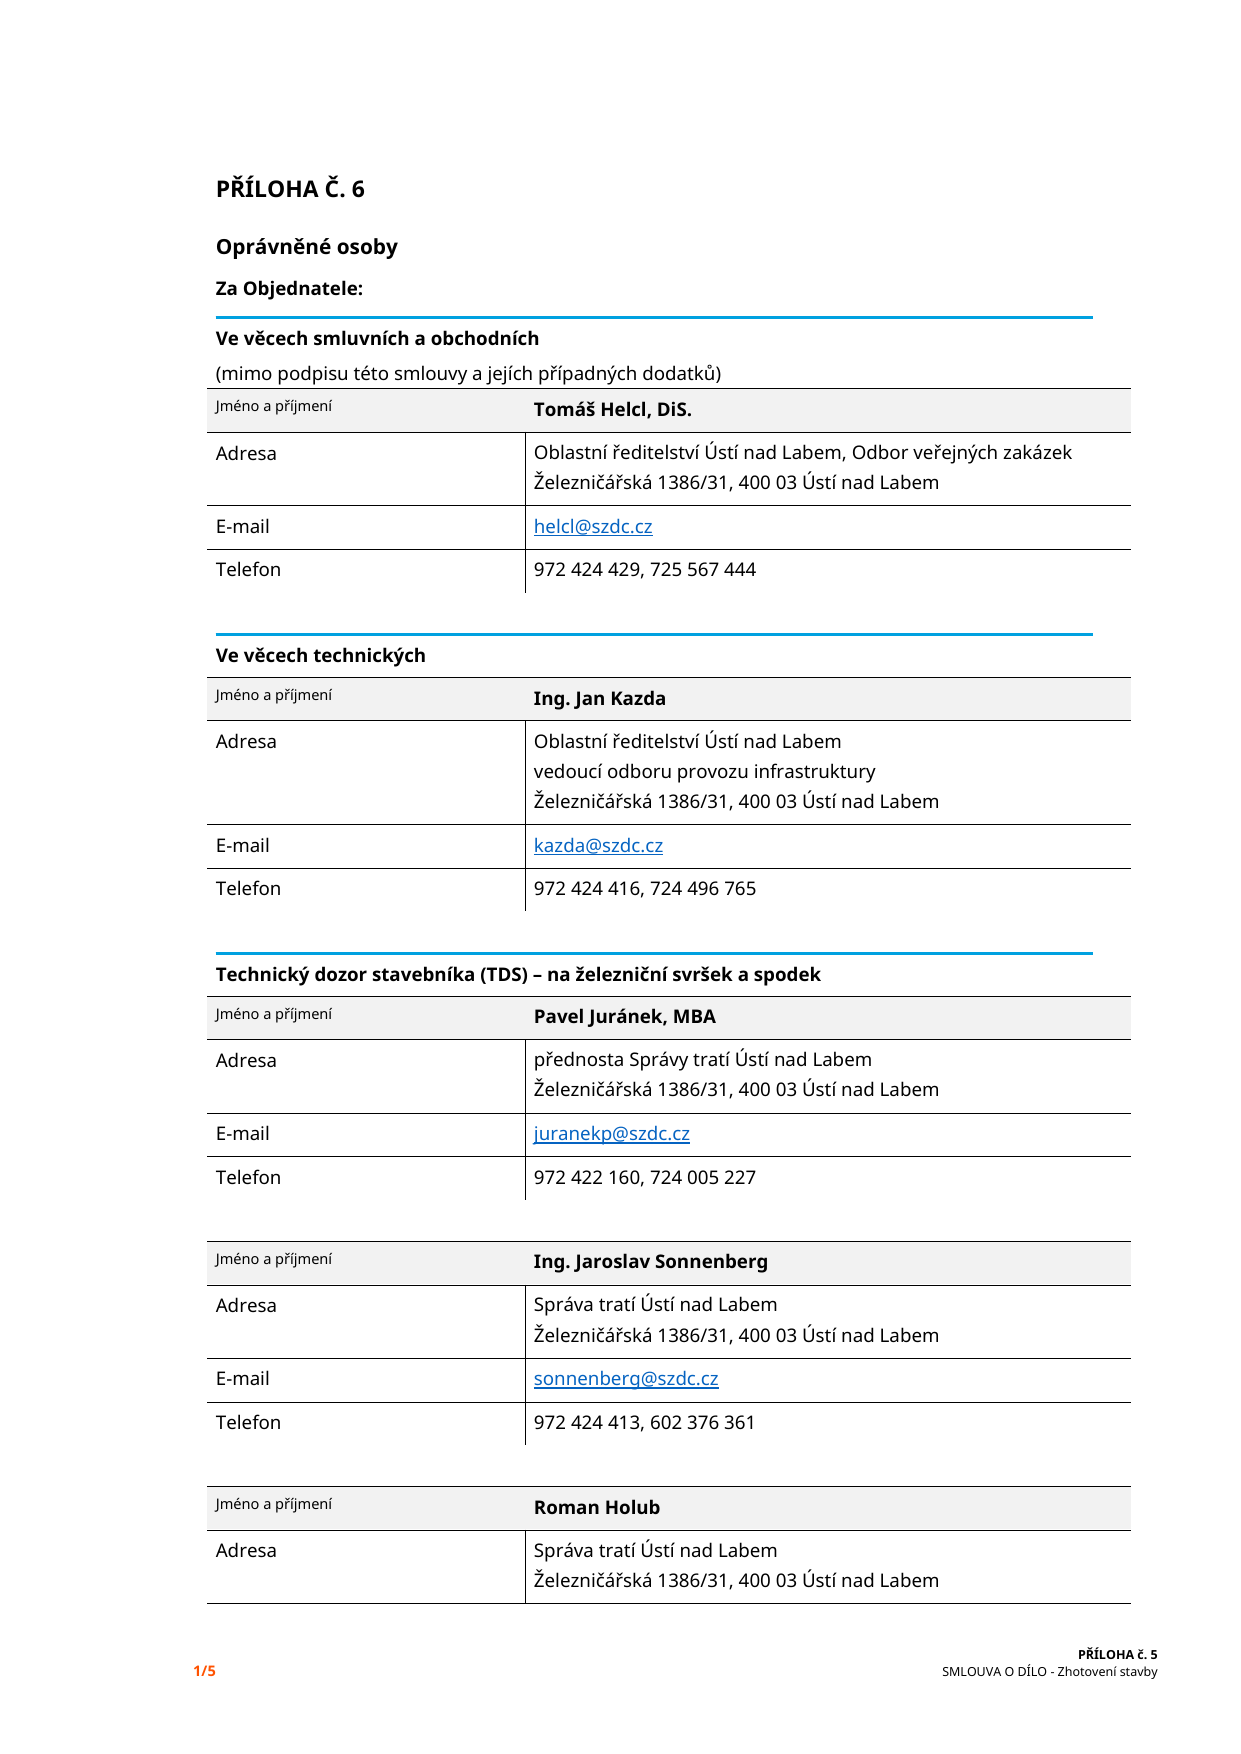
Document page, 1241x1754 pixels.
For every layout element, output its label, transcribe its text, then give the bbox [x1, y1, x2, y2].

table_cell Správa tratí Ústí nad Labem Železničářská 1386/31, 400 03 Ústí nad Labem [526, 1286, 1131, 1357]
table_cell přednosta Správy tratí Ústí nad Labem Železničářská 1386/31, 400 03 Ústí nad Labem [526, 1040, 1131, 1112]
table_cell 972 424 413, 602 376 361 [526, 1403, 1131, 1445]
text Za Objednatele: [216, 276, 1093, 301]
table_cell Telefon [207, 1403, 525, 1445]
table_cell 972 424 429, 725 567 444 [526, 550, 1131, 592]
table_cell E-mail [207, 506, 525, 548]
table_cell Správa tratí Ústí nad Labem Železničářská 1386/31, 400 03 Ústí nad Labem [526, 1531, 1131, 1603]
table_cell Telefon [207, 550, 525, 592]
table_header Jméno a příjmení [207, 678, 526, 720]
text (mimo podpisu této smlouvy a jejích případných dodatků) [216, 360, 1093, 385]
table_cell Telefon [207, 1157, 525, 1200]
text Technický dozor stavebníka (TDS) – na železniční svršek a spodek [216, 955, 1093, 987]
text Příloha č. 6 [216, 172, 1093, 204]
table_cell Adresa [207, 433, 525, 505]
table_cell Adresa [207, 1286, 525, 1357]
table_header Jméno a příjmení [207, 997, 526, 1039]
table_cell 972 422 160, 724 005 227 [526, 1157, 1131, 1200]
table_header Ing. Jaroslav Sonnenberg [526, 1242, 1131, 1284]
table_cell Adresa [207, 721, 525, 824]
table_cell Adresa [207, 1531, 525, 1603]
table_cell Telefon [207, 869, 525, 911]
table_header Roman Holub [526, 1487, 1131, 1529]
text Ve věcech technických [216, 636, 1093, 668]
table_cell Adresa [207, 1040, 525, 1112]
table_header Pavel Juránek, MBA [526, 997, 1131, 1039]
table_header Tomáš Helcl, DiS. [526, 389, 1131, 432]
table_cell kazda@szdc.cz [526, 825, 1131, 867]
text Ve věcech smluvních a obchodních [216, 319, 1093, 351]
table_cell helcl@szdc.cz [526, 506, 1131, 548]
table_cell E-mail [207, 825, 525, 867]
table_cell sonnenberg@szdc.cz [526, 1359, 1131, 1401]
table_cell E-mail [207, 1114, 525, 1156]
table_cell Oblastní ředitelství Ústí nad Labem vedoucí odboru provozu infrastruktury Železničářská 1386/31, 400 03 Ústí nad Labem [526, 721, 1131, 824]
table_cell E-mail [207, 1359, 525, 1401]
table_cell juranekp@szdc.cz [526, 1114, 1131, 1156]
table_cell Oblastní ředitelství Ústí nad Labem, Odbor veřejných zakázek Železničářská 1386/31, 400 03 Ústí nad Labem [526, 433, 1131, 505]
table_cell 972 424 416, 724 496 765 [526, 869, 1131, 911]
table_header Jméno a příjmení [207, 1242, 526, 1284]
table_header Jméno a příjmení [207, 389, 526, 432]
table_header Jméno a příjmení [207, 1487, 526, 1529]
table_header Ing. Jan Kazda [526, 678, 1131, 720]
text Oprávněné osoby [216, 232, 1093, 260]
